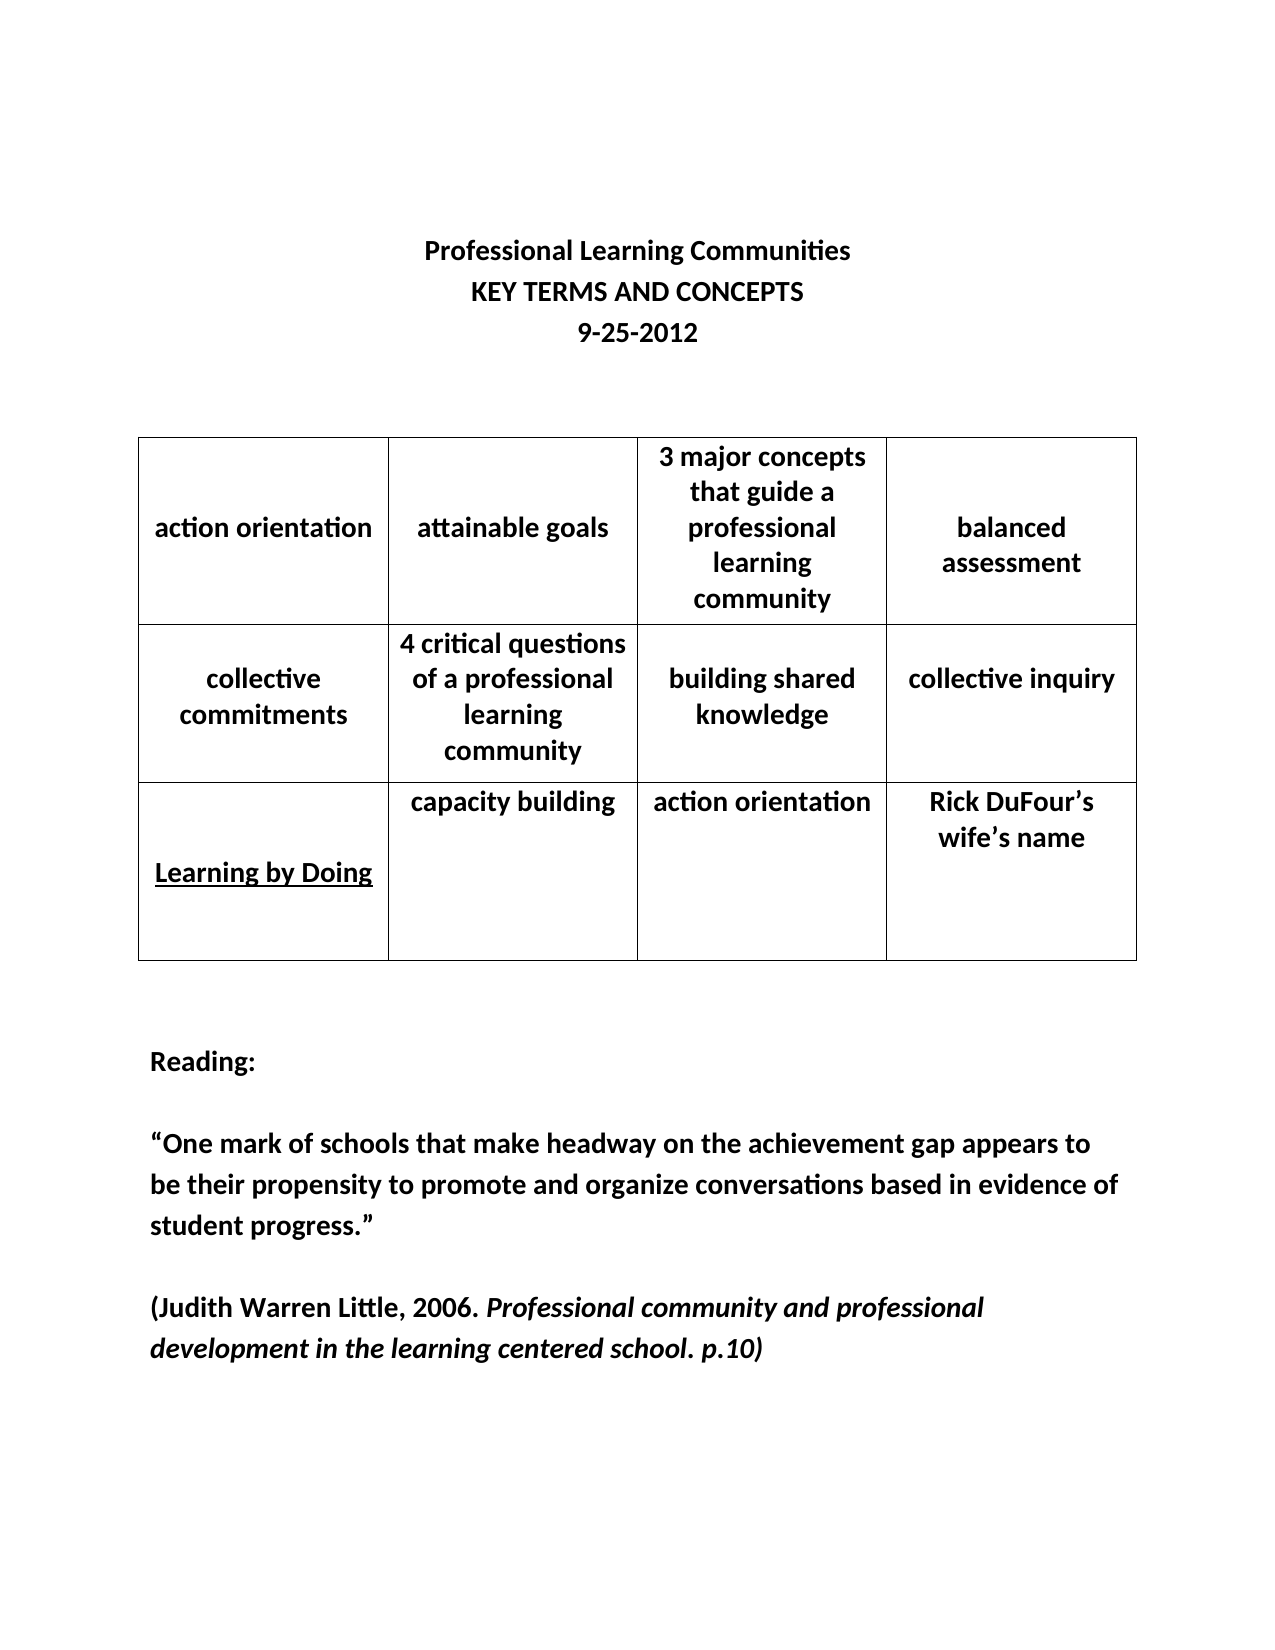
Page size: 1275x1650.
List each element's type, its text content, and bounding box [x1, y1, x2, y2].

table_cell action orientation [638, 783, 886, 960]
table_header balanced assessment [887, 438, 1136, 624]
table_cell capacity building [389, 783, 637, 960]
text (Judith Warren Little, 2006. Professional community and professional development in the learning centered school. p.10) [150, 1289, 1125, 1365]
table_cell Learning by Doing [139, 783, 388, 960]
text KEY TERMS AND CONCEPTS [150, 273, 1125, 308]
table_cell collective commitments [139, 625, 388, 782]
table_header attainable goals [389, 438, 637, 624]
table_cell building shared knowledge [638, 625, 886, 782]
table_header action orientation [139, 438, 388, 624]
table_cell collective inquiry [887, 625, 1136, 782]
text “One mark of schools that make headway on the achievement gap appears to be their propensity to promote and organize conversations based in evidence of student progress.” [150, 1125, 1125, 1243]
text 9-25-2012 [150, 314, 1125, 349]
text Professional Learning Communities [150, 232, 1125, 267]
table_header 3 major concepts that guide a professional learning community [638, 438, 886, 624]
text Reading: [150, 1043, 1125, 1079]
table_cell 4 critical questions of a professional learning community [389, 625, 637, 782]
table_cell Rick DuFour’s wife’s name [887, 783, 1136, 960]
